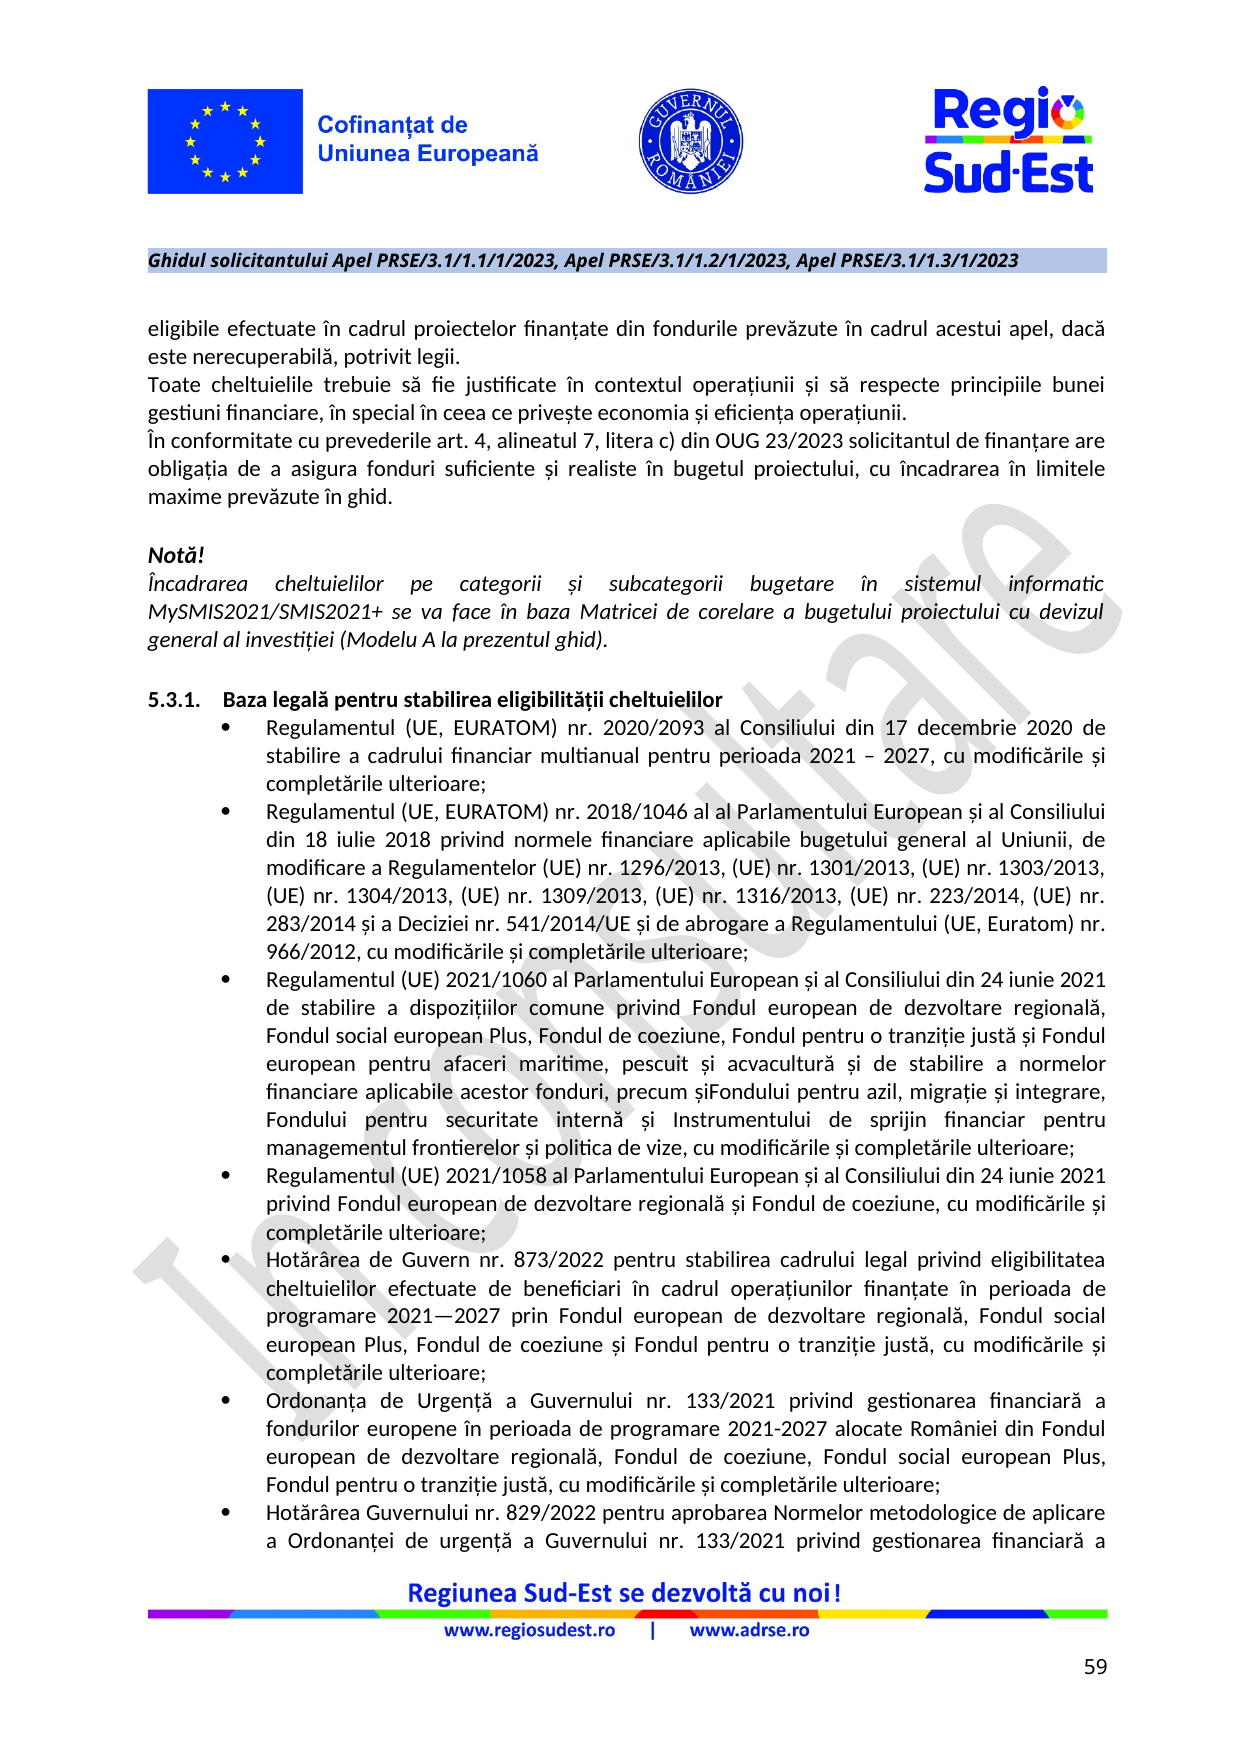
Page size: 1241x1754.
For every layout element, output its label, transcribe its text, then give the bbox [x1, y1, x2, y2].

list Regulamentul (UE, EURATOM) nr. 2018/1046 al al Parlamentului European și al Consiliului din 18 iulie 2018 privind normele financiare aplicabile bugetului general al Uniunii, de modificare a Regulamentelor (UE) nr. 1296/2013, (UE) nr. 1301/2013, (UE) nr. 1303/2013, (UE) nr. 1304/2013, (UE) nr. 1309/2013, (UE) nr. 1316/2013, (UE) nr. 223/2014, (UE) nr. 283/2014 și a Deciziei nr. 541/2014/UE și de abrogare a Regulamentului (UE, Euratom) nr. 966/2012, cu modificările și completările ulterioare; [222, 797, 1107, 965]
text Încadrarea cheltuielilor pe categorii și subcategorii bugetare în sistemul informatic MySMIS2021/SMIS2021+ se va face în baza Matricei de corelare a bugetului proiectului cu devizul general al investiției (Modelu A la prezentul ghid). [148, 569, 1107, 653]
subtitle Baza legală pentru stabilirea eligibilității cheltuielilor [148, 685, 1107, 713]
picture [147, 1582, 1108, 1640]
list Regulamentul (UE, EURATOM) nr. 2020/2093 al Consiliului din 17 decembrie 2020 de stabilire a cadrului financiar multianual pentru perioada 2021 – 2027, cu modificările și completările ulterioare; [222, 713, 1107, 797]
list Ordonanța de Urgență a Guvernului nr. 133/2021 privind gestionarea financiară a fondurilor europene în perioada de programare 2021-2027 alocate României din Fondul european de dezvoltare regională, Fondul de coeziune, Fondul social european Plus, Fondul pentru o tranziție justă, cu modificările și completările ulterioare; [222, 1386, 1107, 1498]
list Regulamentul (UE) 2021/1060 al Parlamentului European și al Consiliului din 24 iunie 2021 de stabilire a dispozițiilor comune privind Fondul european de dezvoltare regională, Fondul social european Plus, Fondul de coeziune, Fondul pentru o tranziție justă și Fondul european pentru afaceri maritime, pescuit și acvacultură și de stabilire a normelor financiare aplicabile acestor fonduri, precum șiFondului pentru azil, migrație și integrare, Fondului pentru securitate internă și Instrumentului de sprijin financiar pentru managementul frontierelor și politica de vize, cu modificările și completările ulterioare; [222, 965, 1107, 1162]
picture [147, 86, 1093, 195]
text Notă! [148, 540, 1107, 569]
text În conformitate cu prevederile art. 4, alineatul 7, litera c) din OUG 23/2023 solicitantul de finanțare are obligația de a asigura fonduri suficiente și realiste în bugetul proiectului, cu încadrarea în limitele maxime prevăzute în ghid. [148, 426, 1107, 510]
text Toate cheltuielile trebuie să fie justificate în contextul operațiunii și să respecte principiile bunei gestiuni financiare, în special în ceea ce privește economia și eficiența operațiunii. [148, 370, 1107, 426]
list Hotărârea de Guvern nr. 873/2022 pentru stabilirea cadrului legal privind eligibilitatea cheltuielilor efectuate de beneficiari în cadrul operațiunilor finanțate în perioada de programare 2021—2027 prin Fondul european de dezvoltare regională, Fondul social european Plus, Fondul de coeziune și Fondul pentru o tranziție justă, cu modificările și completările ulterioare; [222, 1246, 1107, 1386]
list Regulamentul (UE) 2021/1058 al Parlamentului European și al Consiliului din 24 iunie 2021 privind Fondul european de dezvoltare regională și Fondul de coeziune, cu modificările și completările ulterioare; [222, 1162, 1107, 1246]
